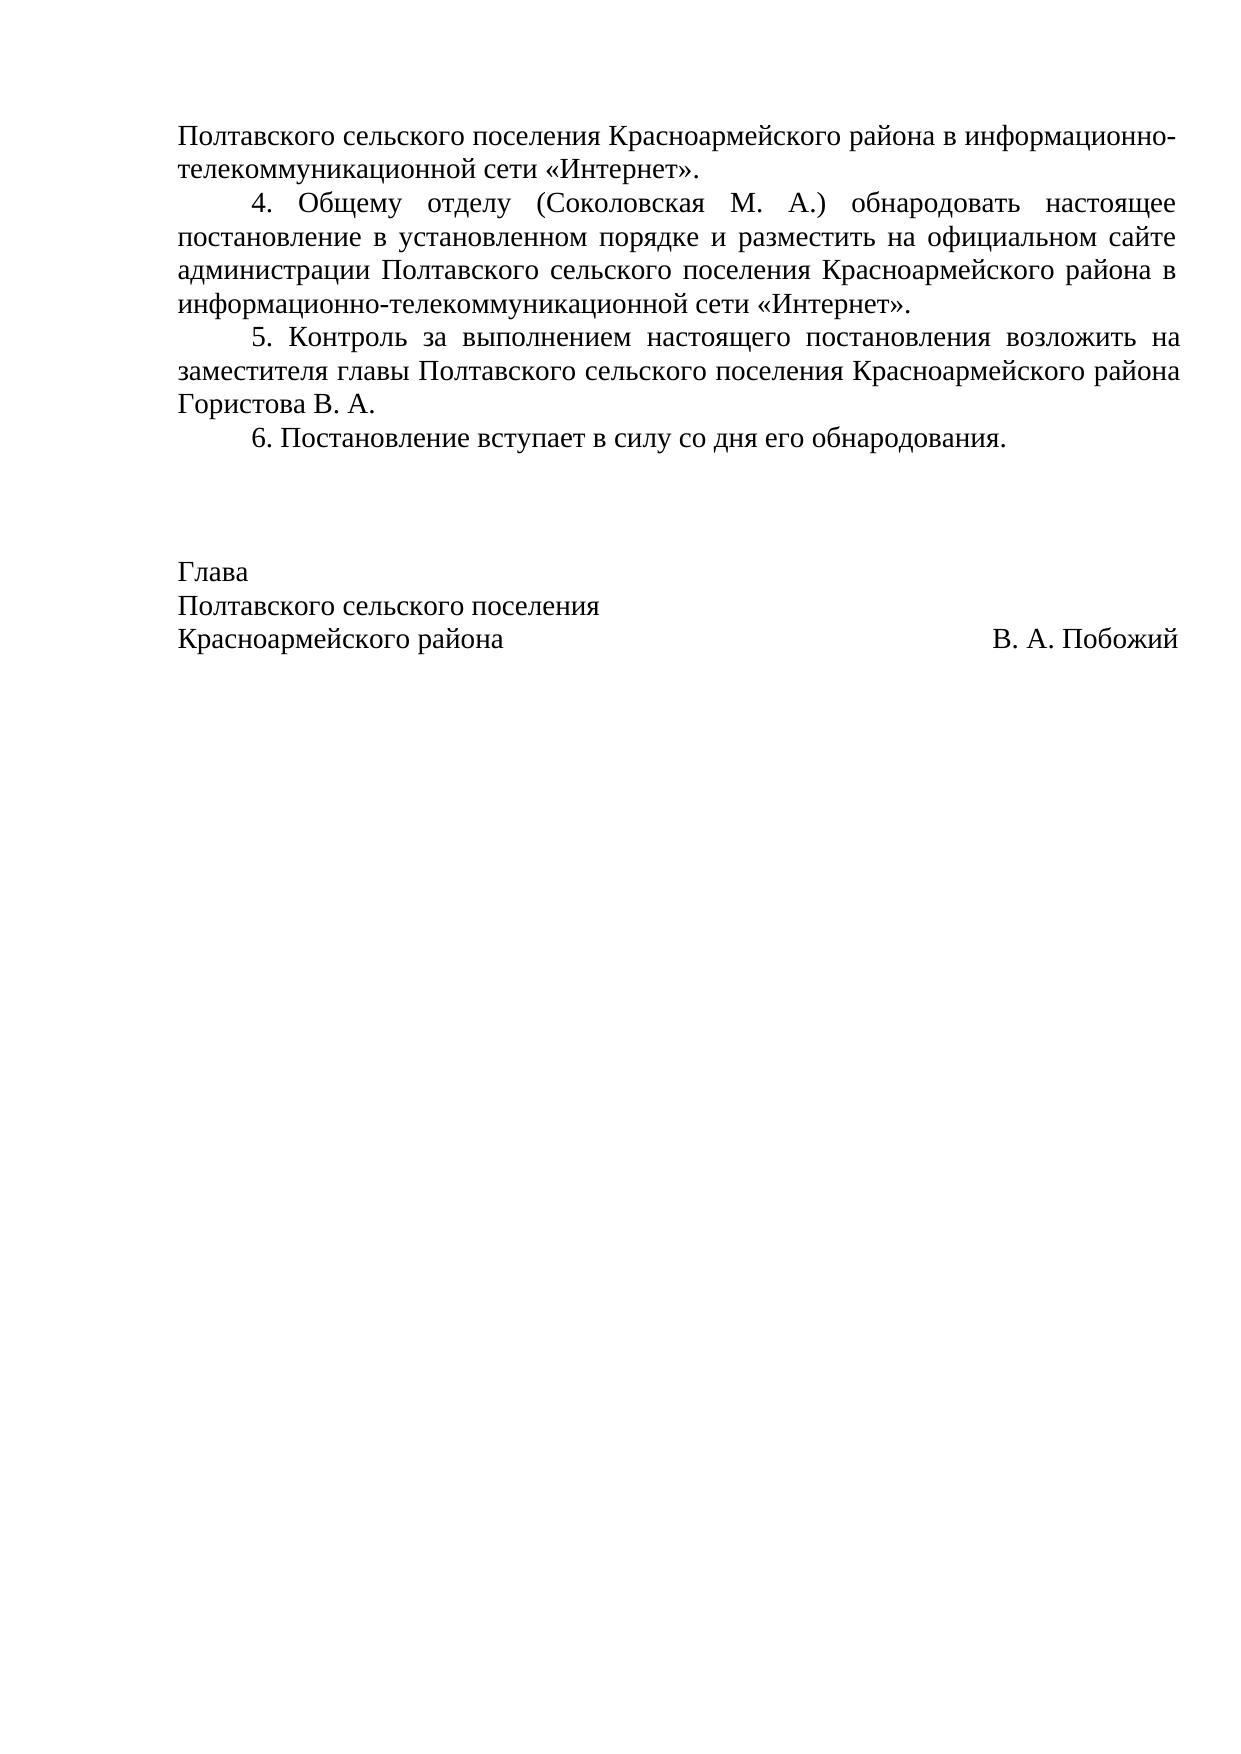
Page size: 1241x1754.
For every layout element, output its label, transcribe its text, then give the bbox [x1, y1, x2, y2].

text Глава [177, 554, 1181, 588]
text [177, 118, 1177, 185]
text 4. Общему отделу (Соколовская М. А.) обнародовать настоящее постановление в установленном порядке и разместить на официальном сайте администрации Полтавского сельского поселения Красноармейского района в информационно-телекоммуникационной сети «Интернет». [177, 185, 1177, 319]
text Полтавского сельского поселения [177, 588, 1181, 621]
text Красноармейского района В. А. Побожий [177, 621, 1181, 655]
text 6. Постановление вступает в силу со дня его обнародования. [177, 420, 1181, 453]
text 5. Контроль за выполнением настоящего постановления возложить на заместителя главы Полтавского сельского поселения Красноармейского района Гористова В. А. [177, 319, 1181, 420]
